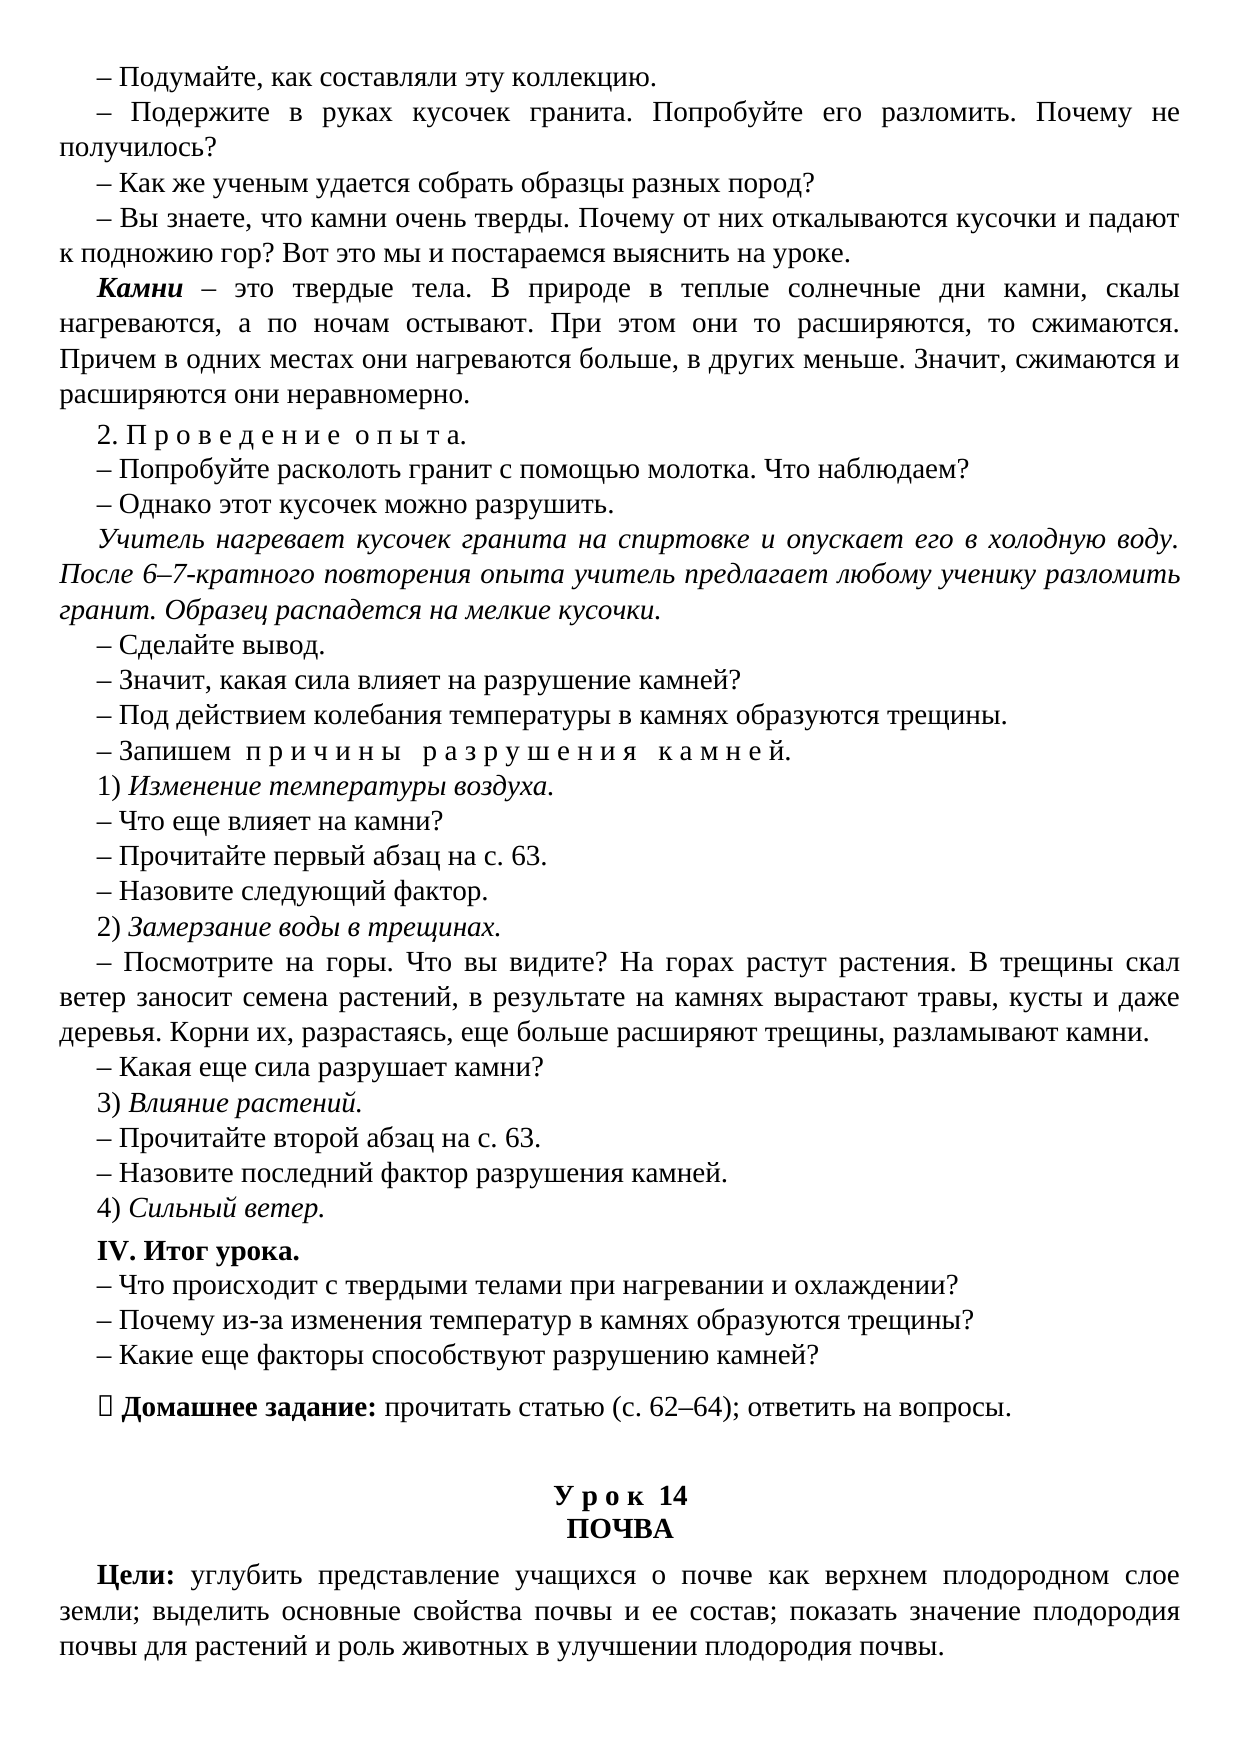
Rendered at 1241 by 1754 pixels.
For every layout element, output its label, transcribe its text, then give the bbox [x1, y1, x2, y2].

text – Что происходит с твердыми телами при нагревании и охлаждении? [59, 1267, 1181, 1300]
text – Подумайте, как составляли эту коллекцию. [59, 59, 1181, 93]
text – Что еще влияет на камни? [59, 803, 1181, 837]
text – Подержите в руках кусочек гранита. Попробуйте его разломить. Почему не получилось? [59, 94, 1181, 163]
text – Почему из-за изменения температур в камнях образуются трещины? [59, 1302, 1181, 1336]
text Цели: углубить представление учащихся о почве как верхнем плодородном слое земли; выделить основные свойства почвы и ее состав; показать значение плодородия почвы для растений и роль животных в улучшении плодородия почвы. [59, 1557, 1181, 1661]
text – Значит, какая сила влияет на разрушение камней? [59, 662, 1181, 696]
text – Под действием колебания температуры в камнях образуются трещины. [59, 697, 1181, 731]
text – Однако этот кусочек можно разрушить. [59, 486, 1181, 520]
text 3) Влияние растений. [59, 1085, 1181, 1118]
text У р о к 14 почва [59, 1478, 1181, 1545]
text – Сделайте вывод. [59, 627, 1181, 661]
text 2. П р о в е д е н и е о п ы т а. [59, 417, 1181, 451]
text 2) Замерзание воды в трещинах. [59, 909, 1181, 942]
text – Вы знаете, что камни очень тверды. Почему от них откалываются кусочки и падают к подножию гор? Вот это мы и постараемся выяснить на уроке. [59, 200, 1181, 269]
text 4) Сильный ветер. [59, 1190, 1181, 1224]
text – Какие еще факторы способствуют разрушению камней? [59, 1337, 1181, 1371]
text – Посмотрите на горы. Что вы видите? На горах растут растения. В трещины скал ветер заносит семена растений, в результате на камнях вырастают травы, кусты и даже деревья. Корни их, разрастаясь, еще больше расширяют трещины, разламывают камни. [59, 944, 1181, 1048]
text Учитель нагревает кусочек гранита на спиртовке и опускает его в холодную воду. После 6–7-кратного повторения опыта учитель предлагает любому ученику разломить гранит. Образец распадется на мелкие кусочки. [59, 521, 1181, 625]
text IV. Итог урока. [59, 1233, 1181, 1267]
text Камни – это твердые тела. В природе в теплые солнечные дни камни, скалы нагреваются, а по ночам остывают. При этом они то расширяются, то сжимаются. Причем в одних местах они нагреваются больше, в других меньше. Значит, сжимаются и расширяются они неравномерно. [59, 270, 1181, 409]
text – Попробуйте расколоть гранит с помощью молотка. Что наблюдаем? [59, 451, 1181, 484]
text – Назовите следующий фактор. [59, 873, 1181, 907]
text – Как же ученым удается собрать образцы разных пород? [59, 165, 1181, 198]
text 1) Изменение температуры воздуха. [59, 768, 1181, 801]
text – Запишем п р и ч и н ы р а з р у ш е н и я к а м н е й. [59, 733, 1181, 766]
text – Прочитайте второй абзац на с. 63. [59, 1120, 1181, 1153]
text – Какая еще сила разрушает камни? [59, 1049, 1181, 1083]
text – Прочитайте первый абзац на с. 63. [59, 838, 1181, 872]
text – Назовите последний фактор разрушения камней. [59, 1155, 1181, 1189]
text  Домашнее задание: прочитать статью (с. 62–64); ответить на вопросы. [59, 1385, 1181, 1425]
